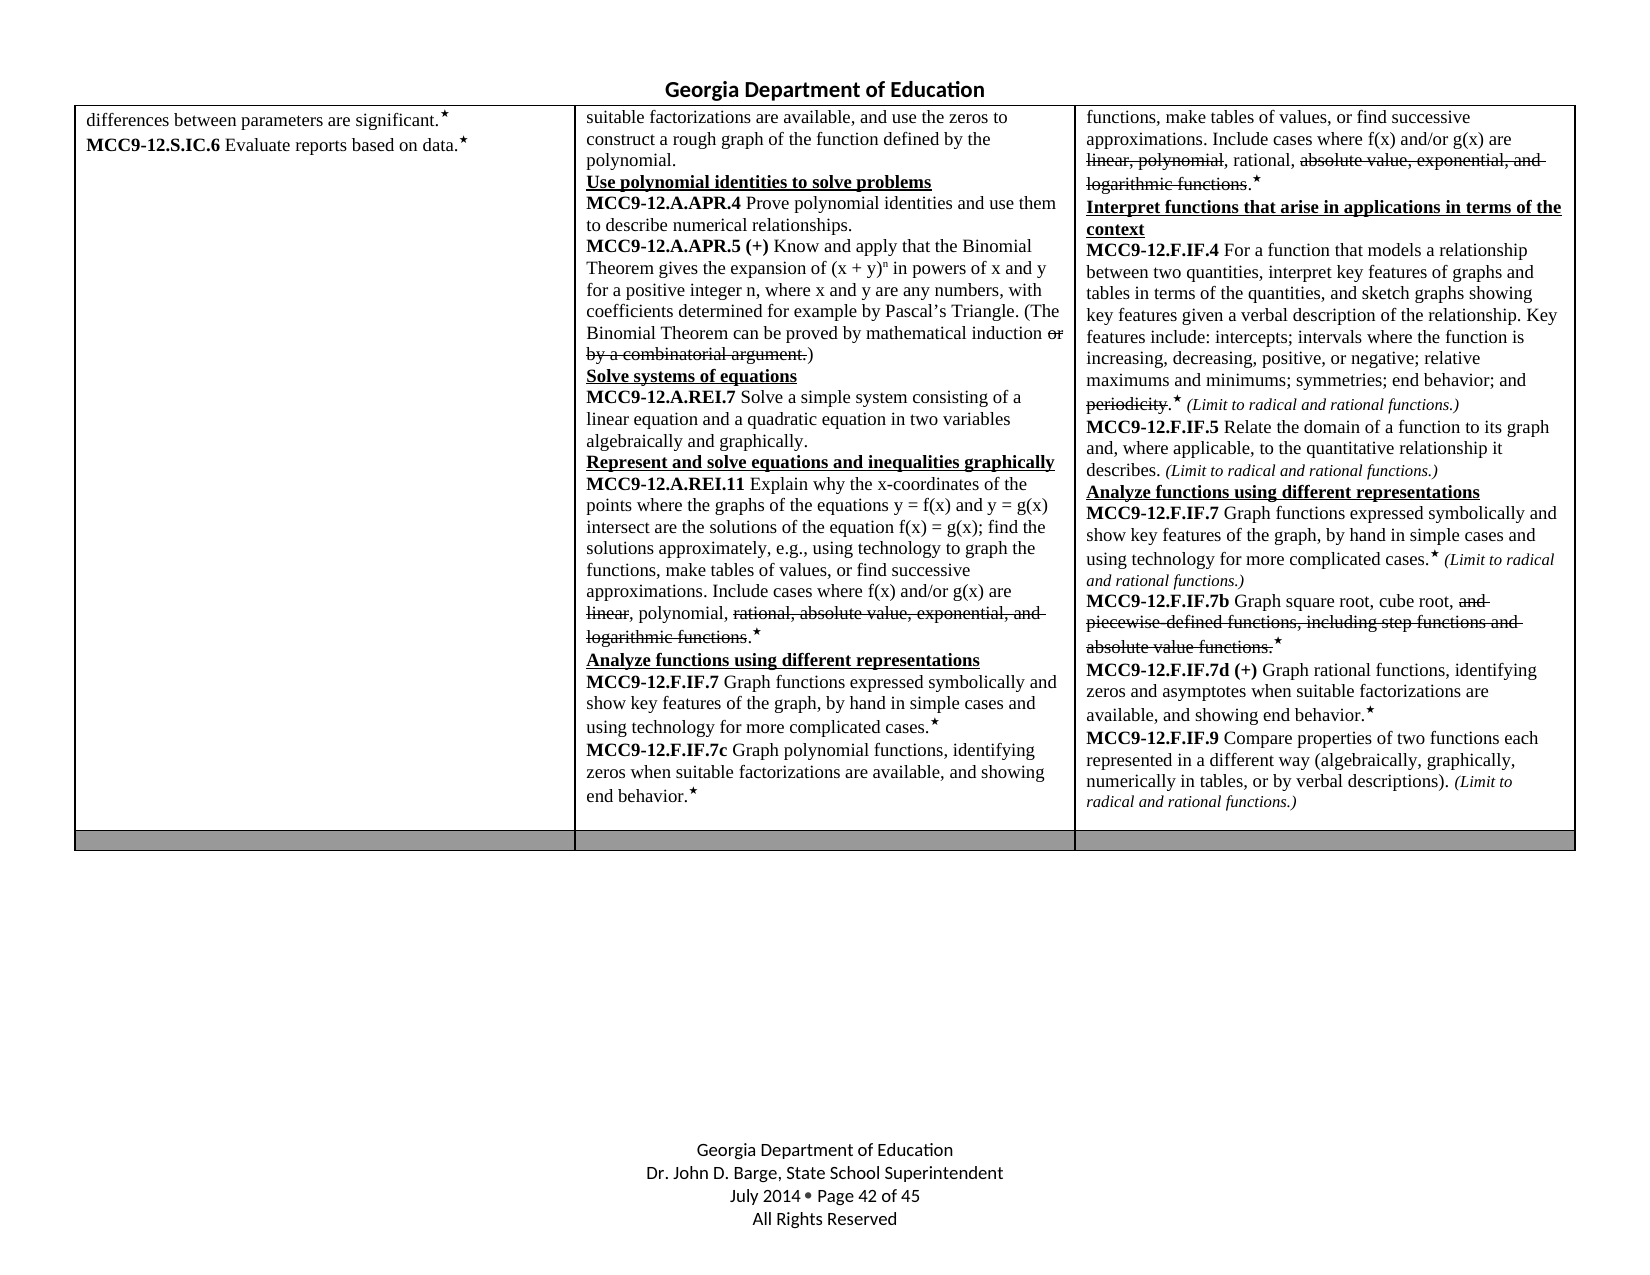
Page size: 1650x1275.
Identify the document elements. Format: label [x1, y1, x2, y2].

table_cell [76, 831, 574, 850]
table_cell [1076, 106, 1574, 829]
table_cell [1076, 831, 1574, 850]
table_cell [76, 106, 574, 829]
table_cell [576, 831, 1074, 850]
table_cell [576, 106, 1074, 829]
